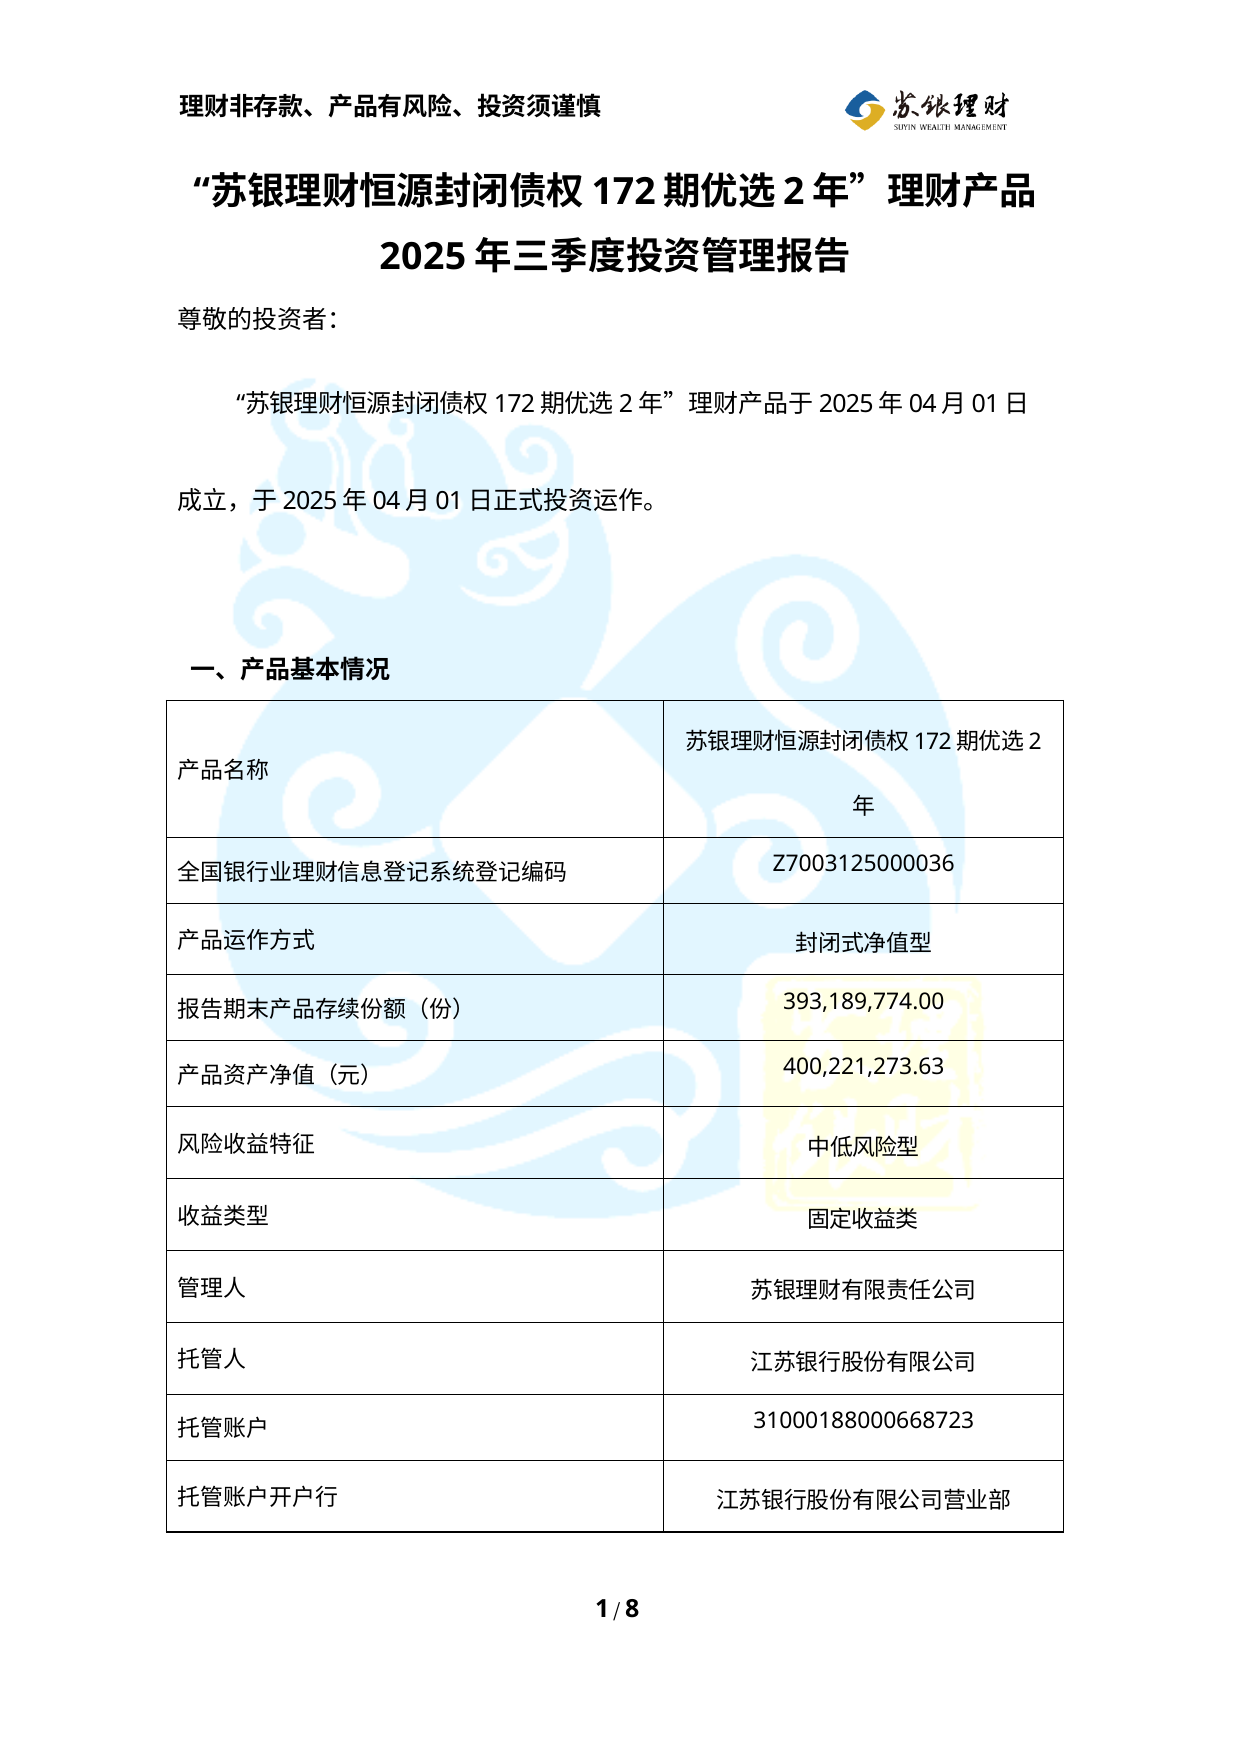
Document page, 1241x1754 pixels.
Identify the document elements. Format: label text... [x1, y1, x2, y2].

table_cell 苏银理财有限责任公司 [664, 1251, 1063, 1322]
subtitle 一、产品基本情况 [190, 635, 1053, 700]
table_cell 固定收益类 [664, 1179, 1063, 1250]
table_cell 收益类型 [167, 1179, 663, 1250]
table_cell 中低风险型 [664, 1107, 1063, 1178]
table_cell 产品运作方式 [167, 904, 663, 974]
table_cell 全国银行业理财信息登记系统登记编码 [167, 838, 663, 903]
table_header 苏银理财恒源封闭债权172期优选2年 [664, 701, 1063, 837]
table_cell 风险收益特征 [167, 1107, 663, 1178]
text “苏银理财恒源封闭债权172期优选2年”理财产品 [177, 156, 1053, 221]
picture [820, 72, 1039, 143]
text 2025年三季度投资管理报告 [177, 221, 1053, 286]
table_cell 400,221,273.63 [664, 1041, 1063, 1106]
table_header 产品名称 [167, 701, 663, 837]
text 尊敬的投资者： [177, 286, 1053, 351]
table_cell 报告期末产品存续份额（份） [167, 975, 663, 1040]
table_cell 封闭式净值型 [664, 904, 1063, 974]
table_cell 托管账户 [167, 1395, 663, 1459]
table_cell 江苏银行股份有限公司营业部 [664, 1461, 1063, 1531]
table_cell 托管人 [167, 1323, 663, 1393]
text “苏银理财恒源封闭债权172期优选2年”理财产品于 2025年04月01日成立，于2025年04月01日正式投资运作。 [177, 369, 1053, 531]
table_cell 管理人 [167, 1251, 663, 1322]
table_cell 31000188000668723 [664, 1395, 1063, 1459]
table_cell 托管账户开户行 [167, 1461, 663, 1531]
table_cell Z7003125000036 [664, 838, 1063, 903]
table_cell 江苏银行股份有限公司 [664, 1323, 1063, 1393]
table_cell 产品资产净值（元） [167, 1041, 663, 1106]
table_cell 393,189,774.00 [664, 975, 1063, 1040]
